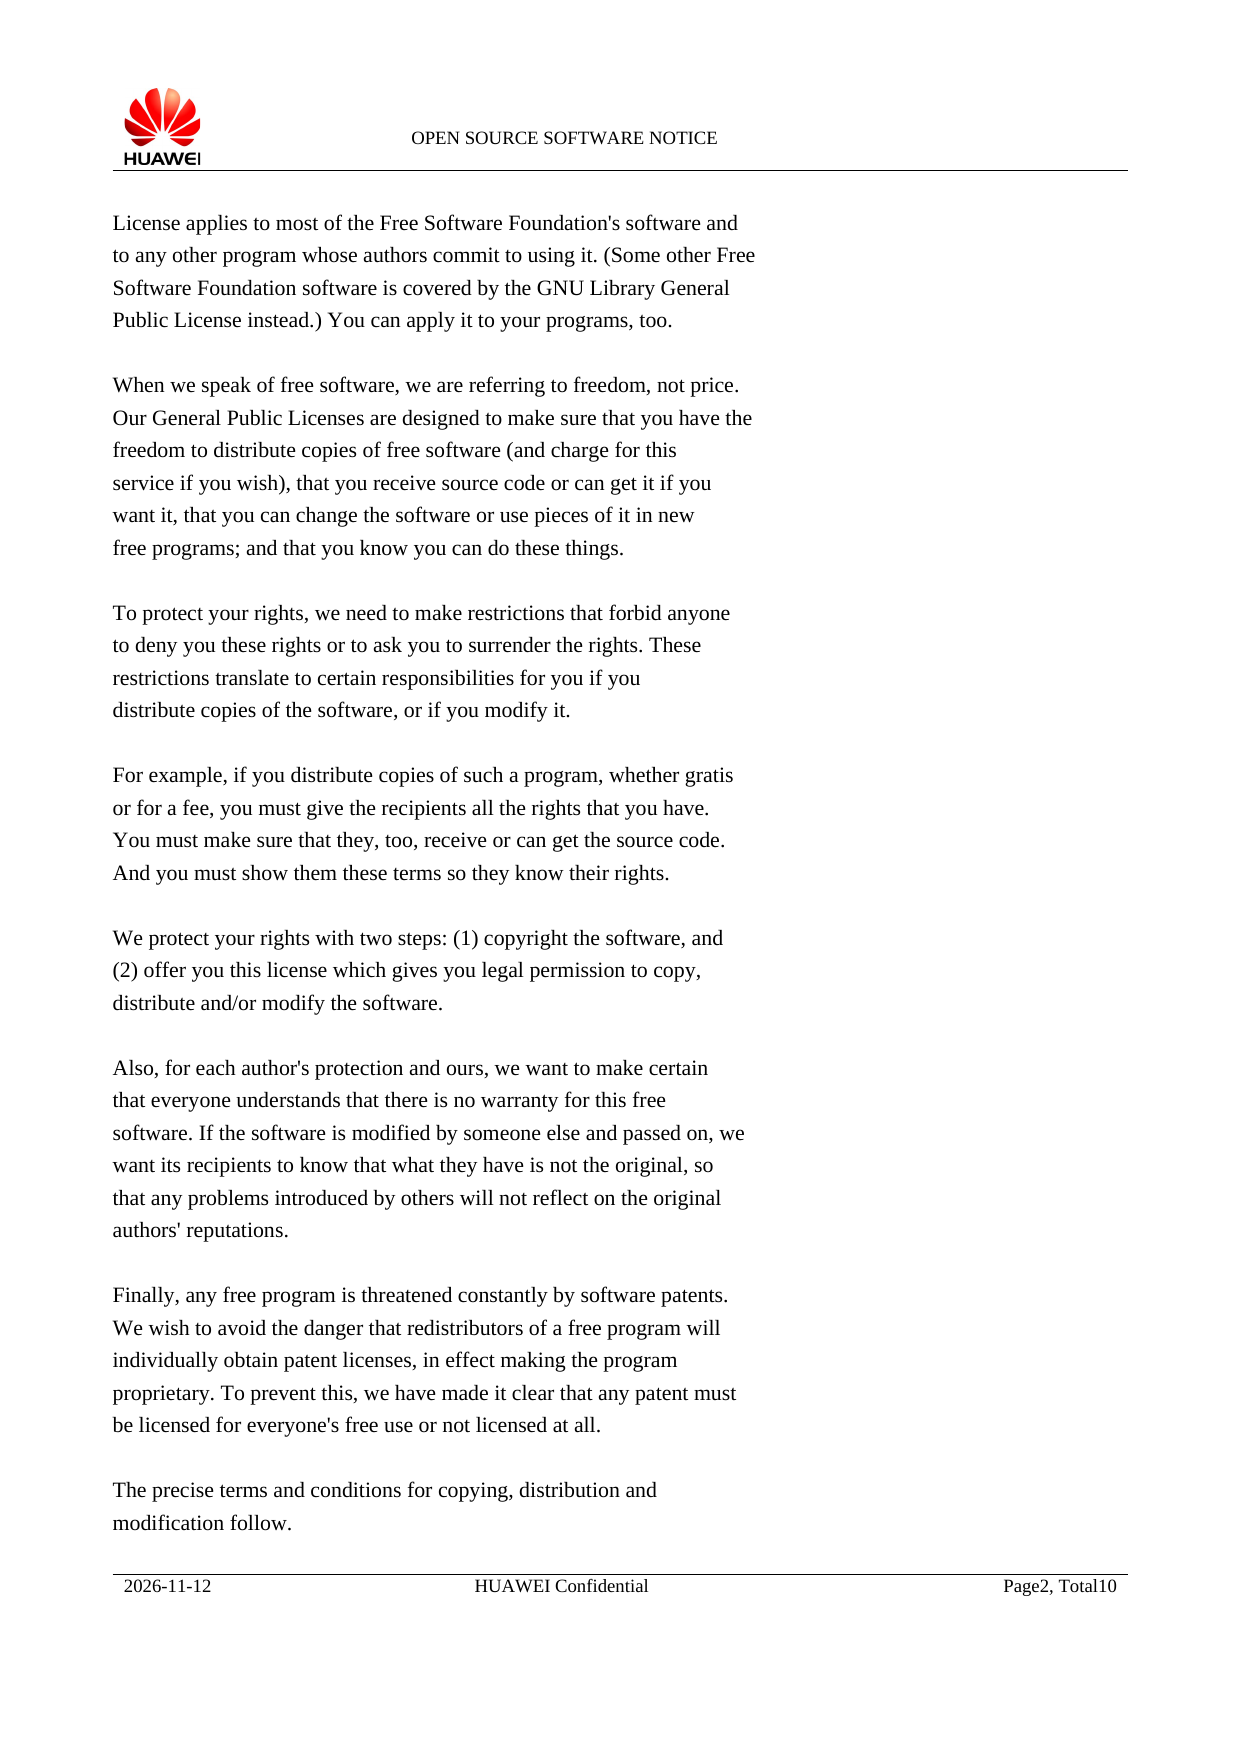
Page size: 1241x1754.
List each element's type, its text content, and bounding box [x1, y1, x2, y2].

picture [124, 88, 201, 165]
